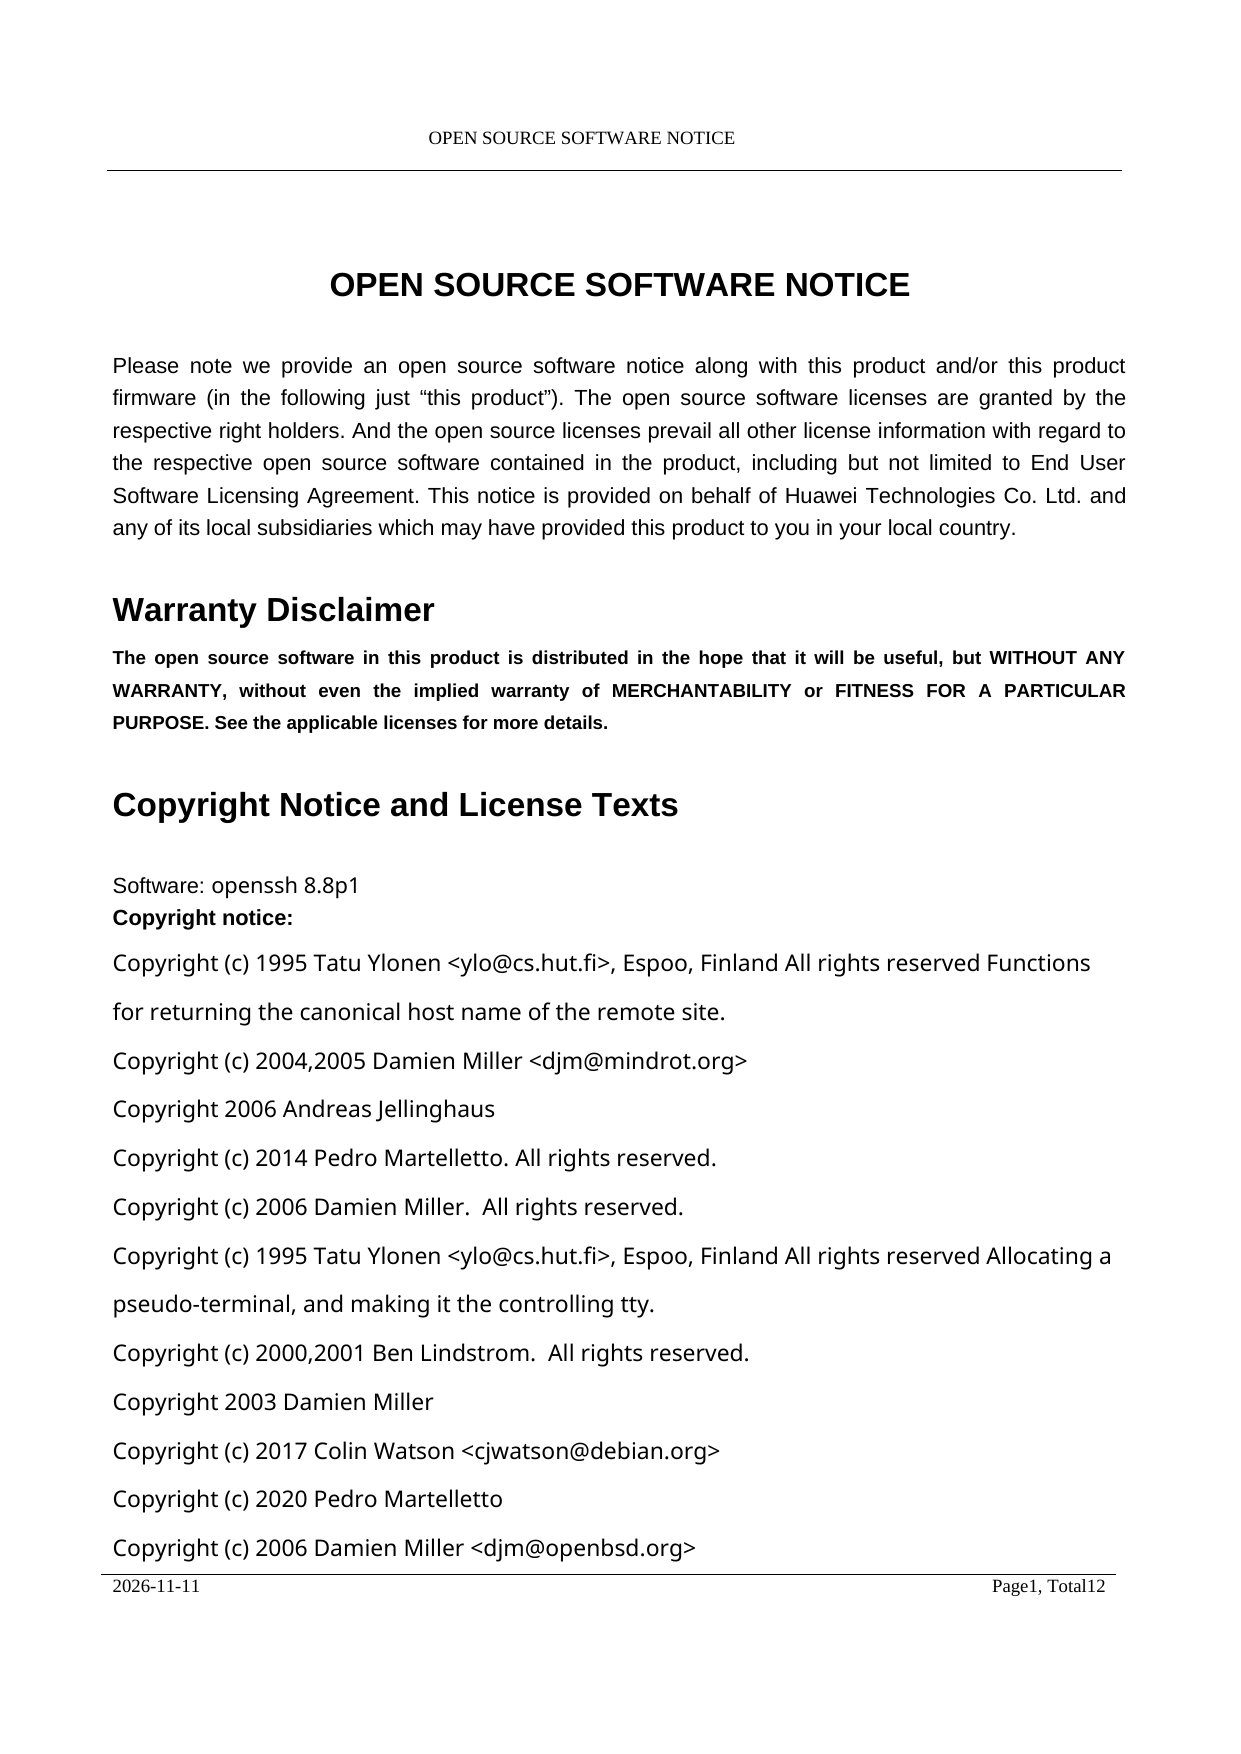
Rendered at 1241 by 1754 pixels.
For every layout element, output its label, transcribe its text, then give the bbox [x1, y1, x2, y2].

text OPEN SOURCE SOFTWARE NOTICE [112, 251, 1128, 316]
text Warranty Disclaimer [112, 576, 1128, 641]
text The open source software in this product is distributed in the hope that it will be useful, but WITHOUT ANY WARRANTY, without even the implied warranty of MERCHANTABILITY or FITNESS FOR A PARTICULAR PURPOSE. See the applicable licenses for more details. [112, 641, 1128, 739]
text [112, 947, 1128, 1564]
text Copyright notice: [112, 901, 1128, 934]
text Software: openssh 8.8p1 [112, 869, 1128, 901]
text Please note we provide an open source software notice along with this product and/or this product firmware (in the following just “this product”). The open source software licenses are granted by the respective right holders. And the open source licenses prevail all other license information with regard to the respective open source software contained in the product, including but not limited to End User Software Licensing Agreement. This notice is provided on behalf of Huawei Technologies Co. Ltd. and any of its local subsidiaries which may have provided this product to you in your local country. [112, 349, 1128, 544]
text Copyright Notice and License Texts [112, 771, 1128, 836]
